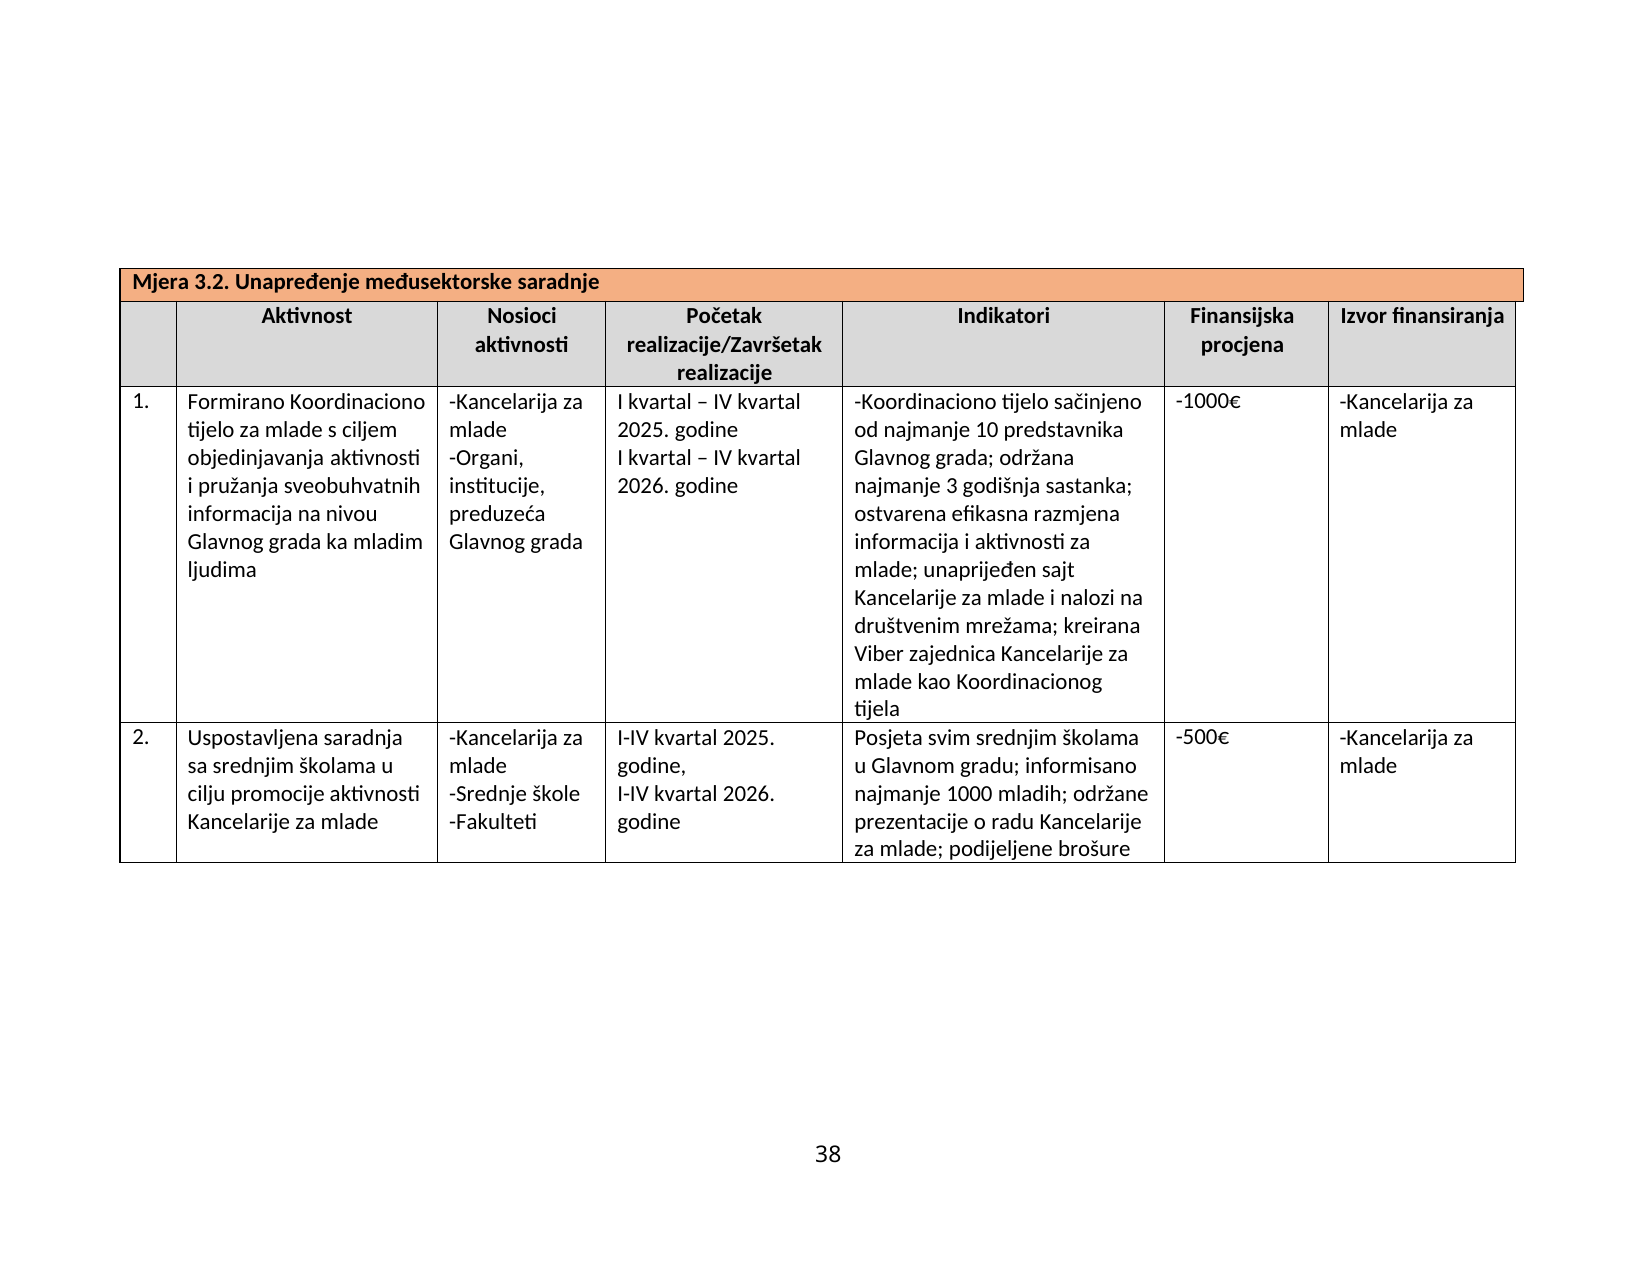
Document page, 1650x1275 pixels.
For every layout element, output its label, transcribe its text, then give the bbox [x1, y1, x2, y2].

table_cell [121, 302, 176, 386]
table_cell 2. [121, 723, 176, 862]
table_cell Uspostavljena saradnja sa srednjim školama u cilju promocije aktivnosti Kancelarije za mlade [177, 723, 437, 862]
table_cell Finansijska procjena [1165, 302, 1328, 386]
table_cell Nosioci aktivnosti [438, 302, 605, 386]
table_cell I-IV kvartal 2025. godine, I-IV kvartal 2026. godine [606, 723, 842, 862]
table_cell Početak realizacije/Završetak realizacije [606, 302, 842, 386]
table_cell -500€ [1165, 723, 1328, 862]
table_cell Formirano Koordinaciono tijelo za mlade s ciljem objedinjavanja aktivnosti i pružanja sveobuhvatnih informacija na nivou Glavnog grada ka mladim ljudima [177, 387, 437, 722]
table_cell 1. [121, 387, 176, 722]
table_cell -Kancelarija za mlade -Organi, institucije, preduzeća Glavnog grada [438, 387, 605, 722]
table_cell Aktivnost [177, 302, 437, 386]
table_cell Posjeta svim srednjim školama u Glavnom gradu; informisano najmanje 1000 mladih; održane prezentacije o radu Kancelarije za mlade; podijeljene brošure [843, 723, 1164, 862]
table_header Mjera 3.2. Unapređenje međusektorske saradnje [121, 269, 1523, 301]
table_cell -Kancelarija za mlade [1329, 723, 1515, 862]
table_cell Izvor finansiranja [1329, 302, 1515, 386]
table_cell I kvartal – IV kvartal 2025. godine I kvartal – IV kvartal 2026. godine [606, 387, 842, 722]
table_cell -Koordinaciono tijelo sačinjeno od najmanje 10 predstavnika Glavnog grada; održana najmanje 3 godišnja sastanka; ostvarena efikasna razmjena informacija i aktivnosti za mlade; unaprijeđen sajt Kancelarije za mlade i nalozi na društvenim mrežama; kreirana Viber zajednica Kancelarije za mlade kao Koordinacionog tijela [843, 387, 1164, 722]
table_cell -1000€ [1165, 387, 1328, 722]
table_cell Indikatori [843, 302, 1164, 386]
table_cell -Kancelarija za mlade -Srednje škole -Fakulteti [438, 723, 605, 862]
table_cell -Kancelarija za mlade [1329, 387, 1515, 722]
